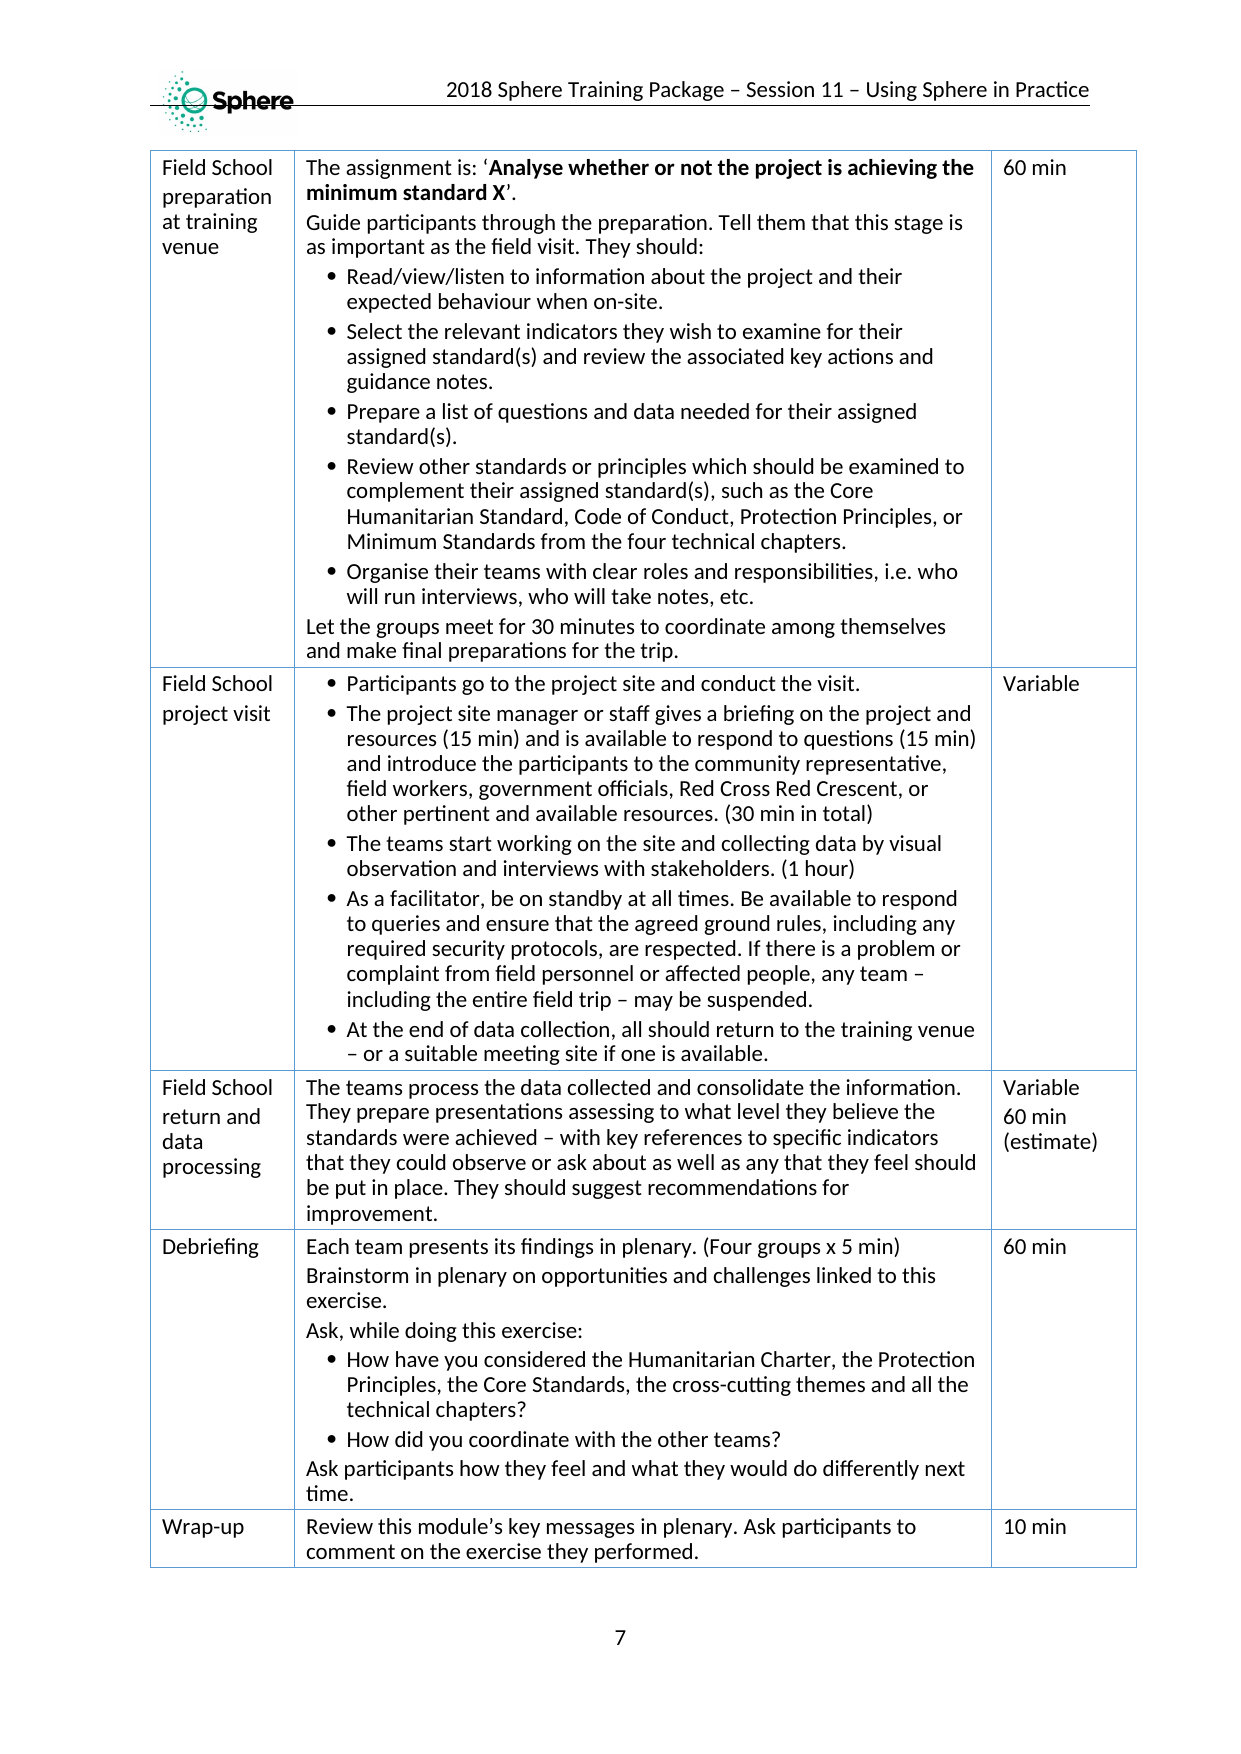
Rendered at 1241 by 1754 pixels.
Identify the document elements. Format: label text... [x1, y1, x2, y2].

picture [158, 70, 299, 105]
table_cell Each team presents its findings in plenary. (Four groups x 5 min) Brainstorm in plenary on opportunities and challenges linked to this exercise. Ask, while doing this exercise: How have you considered the Humanitarian Charter, the Protection Principles, the Core Standards, the cross-cutting themes and all the technical chapters? How did you coordinate with the other teams? Ask participants how they feel and what they would do differently next time. [295, 1230, 991, 1509]
table_cell 60 min [992, 151, 1136, 667]
table_cell Participants go to the project site and conduct the visit. The project site manager or staff gives a briefing on the project and resources (15 min) and is available to respond to questions (15 min) and introduce the participants to the community representative, field workers, government officials, Red Cross Red Crescent, or other pertinent and available resources. (30 min in total) The teams start working on the site and collecting data by visual observation and interviews with stakeholders. (1 hour) As a facilitator, be on standby at all times. Be available to respond to queries and ensure that the agreed ground rules, including any required security protocols, are respected. If there is a problem or complaint from field personnel or affected people, any team – including the entire field trip – may be suspended. At the end of data collection, all should return to the training venue – or a suitable meeting site if one is available. [295, 668, 991, 1070]
table_cell Field School preparation at training venue [151, 151, 294, 667]
table_cell Debriefing [151, 1230, 294, 1509]
table_cell Field School project visit [151, 668, 294, 1070]
table_cell Wrap-up [151, 1510, 294, 1567]
table_cell 10 min [992, 1510, 1136, 1567]
table_cell 60 min [992, 1230, 1136, 1509]
table_cell Variable 60 min (estimate) [992, 1071, 1136, 1229]
table_cell Field School return and data processing [151, 1071, 294, 1229]
table_cell The assignment is: ‘Analyse whether or not the project is achieving the minimum standard X’. Guide participants through the preparation. Tell them that this stage is as important as the field visit. They should: Read/view/listen to information about the project and their expected behaviour when on-site. Select the relevant indicators they wish to examine for their assigned standard(s) and review the associated key actions and guidance notes. Prepare a list of questions and data needed for their assigned standard(s). Review other standards or principles which should be examined to complement their assigned standard(s), such as the Core Humanitarian Standard, Code of Conduct, Protection Principles, or Minimum Standards from the four technical chapters. Organise their teams with clear roles and responsibilities, i.e. who will run interviews, who will take notes, etc. Let the groups meet for 30 minutes to coordinate among themselves and make final preparations for the trip. [295, 151, 991, 667]
table_cell The teams process the data collected and consolidate the information. They prepare presentations assessing to what level they believe the standards were achieved – with key references to specific indicators that they could observe or ask about as well as any that they feel should be put in place. They should suggest recommendations for improvement. [295, 1071, 991, 1229]
picture [158, 106, 299, 135]
table_cell Variable [992, 668, 1136, 1070]
table_cell Review this module’s key messages in plenary. Ask participants to comment on the exercise they performed. [295, 1510, 991, 1567]
